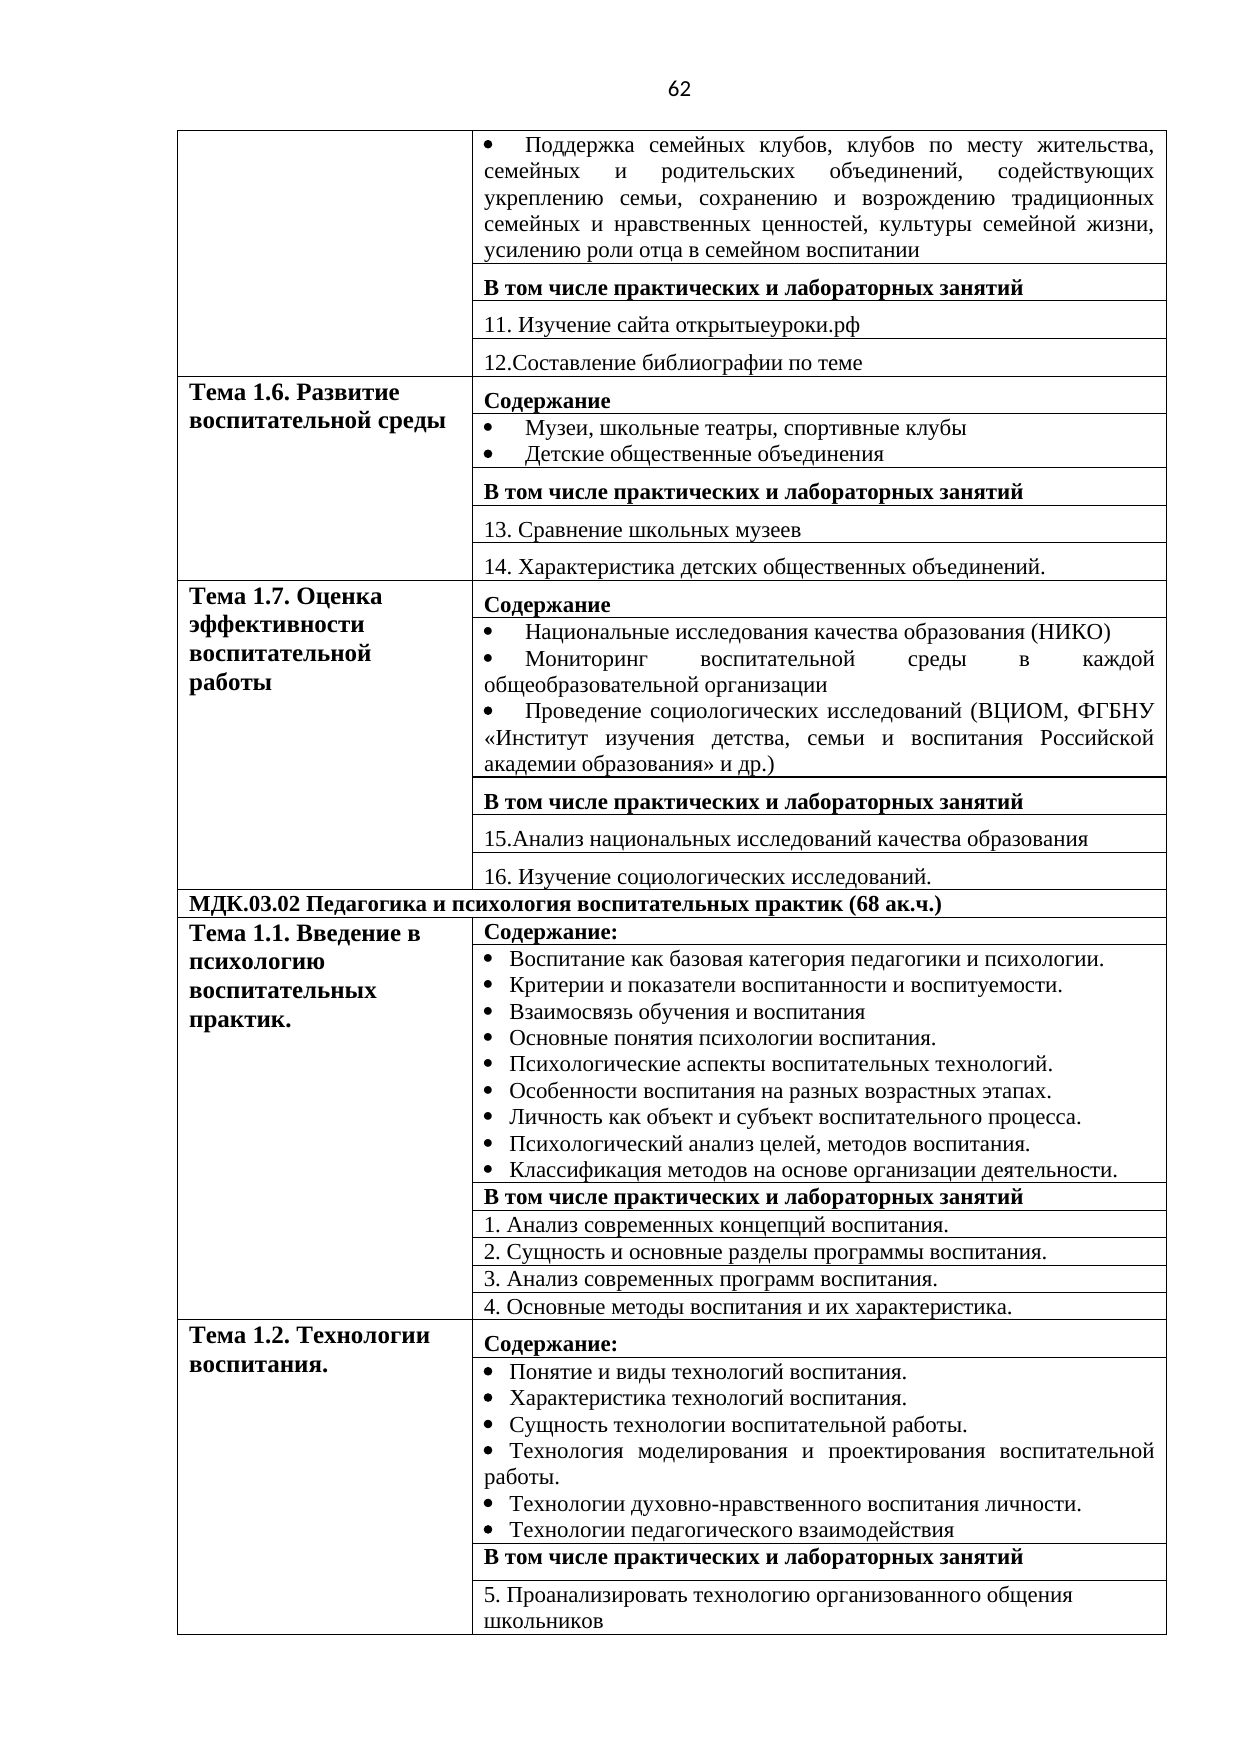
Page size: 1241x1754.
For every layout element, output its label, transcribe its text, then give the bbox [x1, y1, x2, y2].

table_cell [473, 131, 1166, 263]
table_cell Тема 1.7. Оценка эффективности воспитательной работы [178, 581, 472, 889]
table_cell Понятие и виды технологий воспитания. Характеристика технологий воспитания. Сущность технологии воспитательной работы. Технология моделирования и проектирования воспитательной работы. Технологии духовно-нравственного воспитания личности. Технологии педагогического взаимодействия [473, 1358, 1166, 1542]
table_cell Воспитание как базовая категория педагогики и психологии. Критерии и показатели воспитанности и воспитуемости. Взаимосвязь обучения и воспитания Основные понятия психологии воспитания. Психологические аспекты воспитательных технологий. Особенности воспитания на разных возрастных этапах. Личность как объект и субъект воспитательного процесса. Психологический анализ целей, методов воспитания. Классификация методов на основе организации деятельности. [473, 945, 1166, 1182]
table_cell 12.Составление библиографии по теме [473, 339, 1166, 376]
table_cell 11. Изучение сайта открытыеуроки.рф [473, 301, 1166, 338]
table_cell В том числе практических и лабораторных занятий [473, 264, 1166, 300]
table_cell Содержание [473, 581, 1166, 617]
table_cell Тема 1.6. Развитие воспитательной среды [178, 377, 472, 580]
table_cell В том числе практических и лабораторных занятий [473, 468, 1166, 504]
table_cell 16. Изучение социологических исследований. [473, 853, 1166, 889]
table_cell 5. Проанализировать технологию организованного общения школьников [473, 1581, 1166, 1634]
table_cell В том числе практических и лабораторных занятий [473, 778, 1166, 814]
table_cell МДК.03.02 Педагогика и психология воспитательных практик (68 ак.ч.) [178, 890, 1166, 917]
table_cell 2. Сущность и основные разделы программы воспитания. [473, 1238, 1166, 1264]
table_cell В том числе практических и лабораторных занятий [473, 1544, 1166, 1580]
table_cell 3. Анализ современных программ воспитания. [473, 1266, 1166, 1292]
table_cell 4. Основные методы воспитания и их характеристика. [473, 1293, 1166, 1319]
table_cell В том числе практических и лабораторных занятий [473, 1183, 1166, 1210]
table_cell 13. Сравнение школьных музеев [473, 506, 1166, 542]
table_cell Содержание: [473, 918, 1166, 944]
table_cell Тема 1.2. Технологии воспитания. [178, 1320, 472, 1634]
table_cell Национальные исследования качества образования (НИКО) Мониторинг воспитательной среды в каждой общеобразовательной организации Проведение социологических исследований (ВЦИОМ, ФГБНУ «Институт изучения детства, семьи и воспитания Российской академии образования» и др.) [473, 618, 1166, 776]
table_cell Содержание [473, 377, 1166, 413]
table_cell Музеи, школьные театры, спортивные клубы Детские общественные объединения [473, 414, 1166, 467]
table_cell Содержание: [473, 1320, 1166, 1357]
table_cell 15.Анализ национальных исследований качества образования [473, 815, 1166, 852]
table_cell Тема 1.1. Введение в психологию воспитательных практик. [178, 918, 472, 1319]
table_cell 14. Характеристика детских общественных объединений. [473, 543, 1166, 580]
table_cell 1. Анализ современных концепций воспитания. [473, 1211, 1166, 1237]
